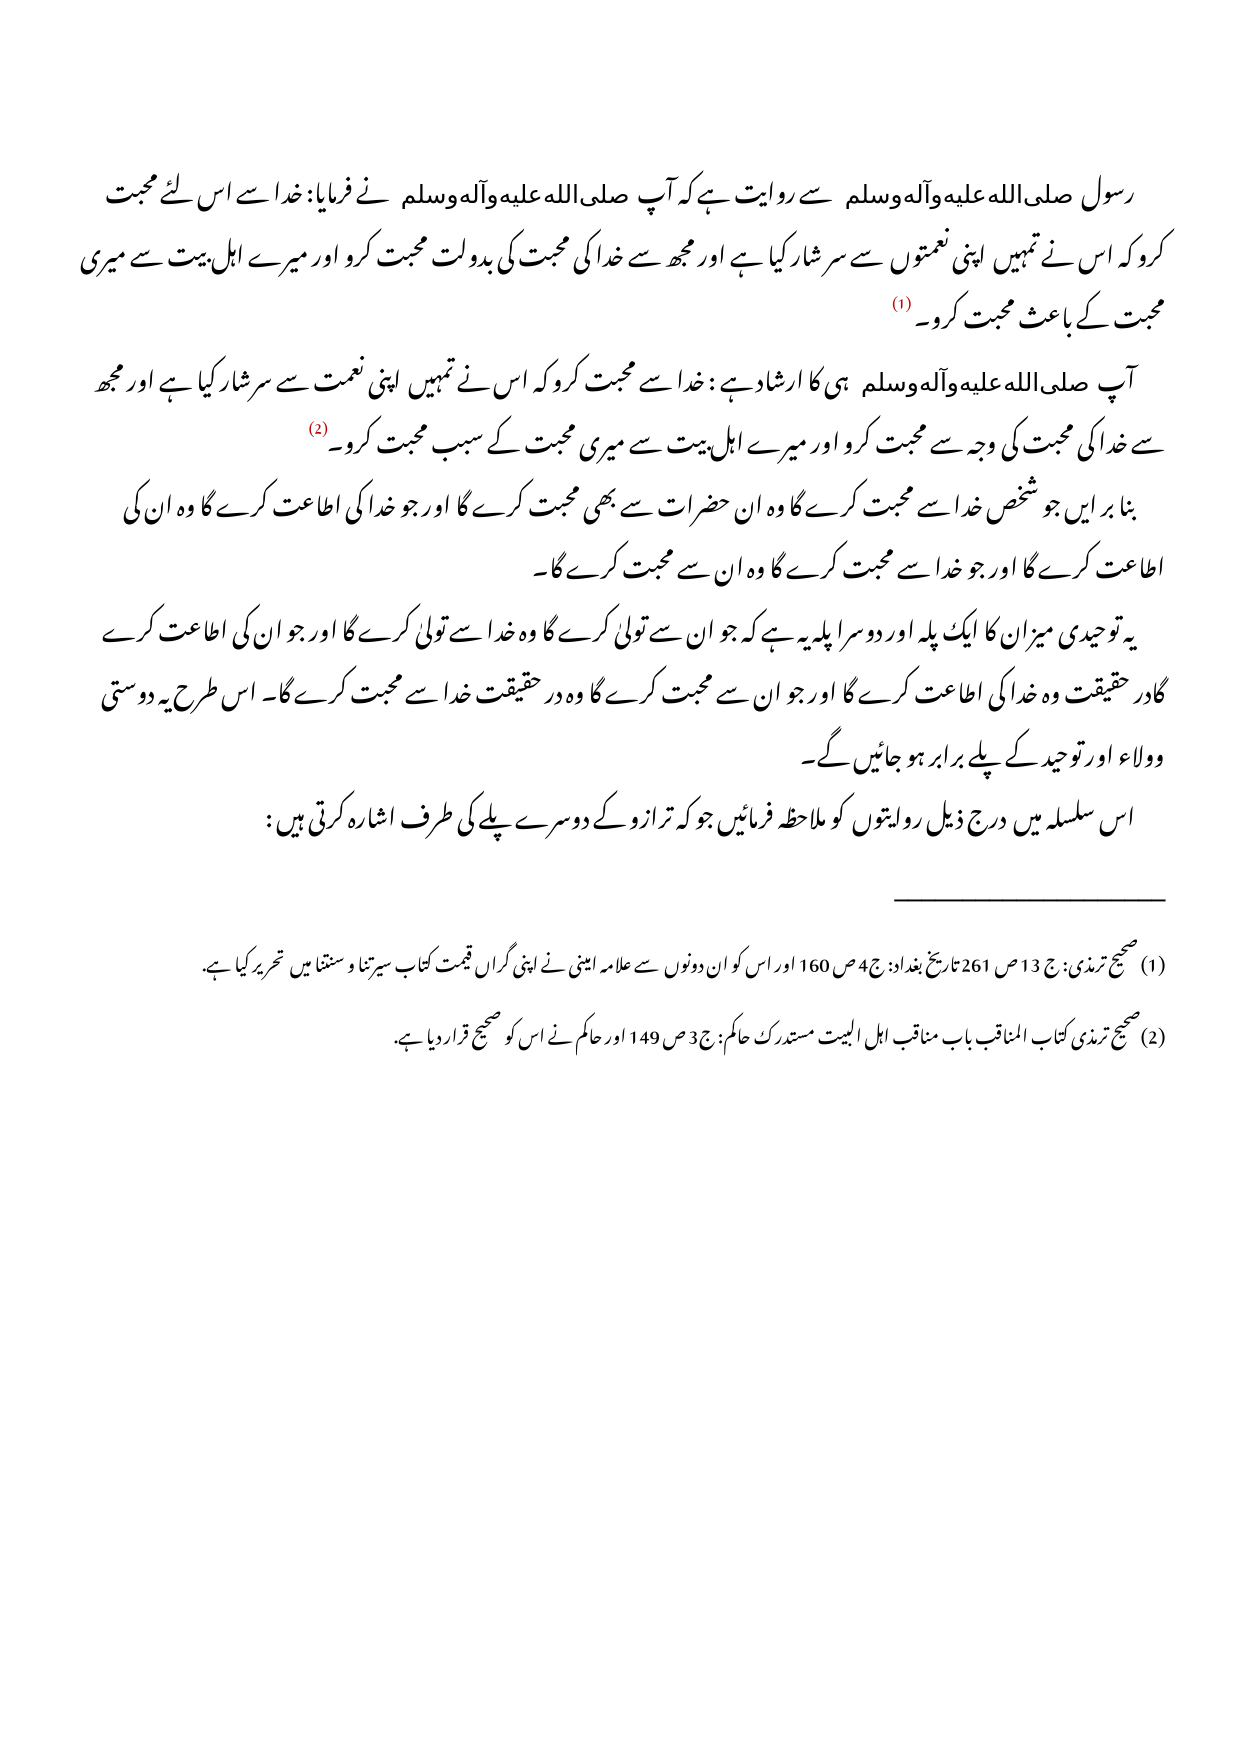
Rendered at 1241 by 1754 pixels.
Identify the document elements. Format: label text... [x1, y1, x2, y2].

text اس سلسلہ میں درج ذیل روایتوں کو ملاحظہ فرمائیں جو کہ ترازو کے دوسرے پلے کی طرف اشارہ کرتی ہیں : [75, 781, 1165, 844]
text ____________________ [75, 844, 1165, 911]
text یہ توحیدی میزان کا ایک پلہ اور دوسرا پلہ یہ ہے کہ جو ان سے تولیٰ کرے گا وہ خدا سے تولیٰ کرے گا اور جو ان کی اطاعت کرے گادر حقیقت وہ خدا کی اطاعت کرے گا اور جو ان سے محبت کرے گا وہ در حقیقت خدا سے محبت کرے گا۔ اس طرح یہ دوستی وولاء اور توحید کے پلے برابر ہو جائیں گے۔ [75, 594, 1165, 781]
text رسول صلى‌الله‌عليه‌وآله‌وسلم سے روایت ہے کہ آپ صلى‌الله‌عليه‌وآله‌وسلم نے فرمایا: خدا سے اس لئے محبت کرو کہ اس نے تمہیں اپنی نعمتوں سے سر شار کیا ہے اور مجھ سے خدا کی محبت کی بدولت محبت کرو اور میرے اہل بیت سے میری محبت کے باعث محبت کرو۔ (1) [75, 156, 1165, 344]
text (2)صحیح ترمذی کتاب المناقب باب مناقب اہل البیت مستدرک حاکم: ج3 ص 149 اور حاکم نے اس کو صحیح قرار دیا ہے. [75, 1008, 1165, 1055]
text بنا بر ایں جو شخص خدا سے محبت کرے گا وہ ان حضرات سے بھی محبت کرے گا اور جو خدا کی اطاعت کرے گا وہ ان کی اطاعت کرے گا اور جو خدا سے محبت کرے گا وہ ان سے محبت کرے گا۔ [75, 469, 1165, 594]
text آپ صلى‌الله‌عليه‌وآله‌وسلم ہی کا ارشاد ہے : خدا سے محبت کرو کہ اس نے تمہیں اپنی نعمت سے سرشار کیا ہے اور مجھ سے خدا کی محبت کی وجہ سے محبت کرو اور میرے اہل بیت سے میری محبت کے سبب محبت کرو۔(2) [75, 344, 1165, 469]
text (1) صحیح ترمذی: ج 13 ص 261 تاریخ بغداد: ج4 ص 160 اور اس کو ان دونوں سے علامہ امینی نے اپنی گراں قیمت کتاب سیرتنا و سنتنا میں تحریر کیا ہے. [75, 936, 1165, 983]
